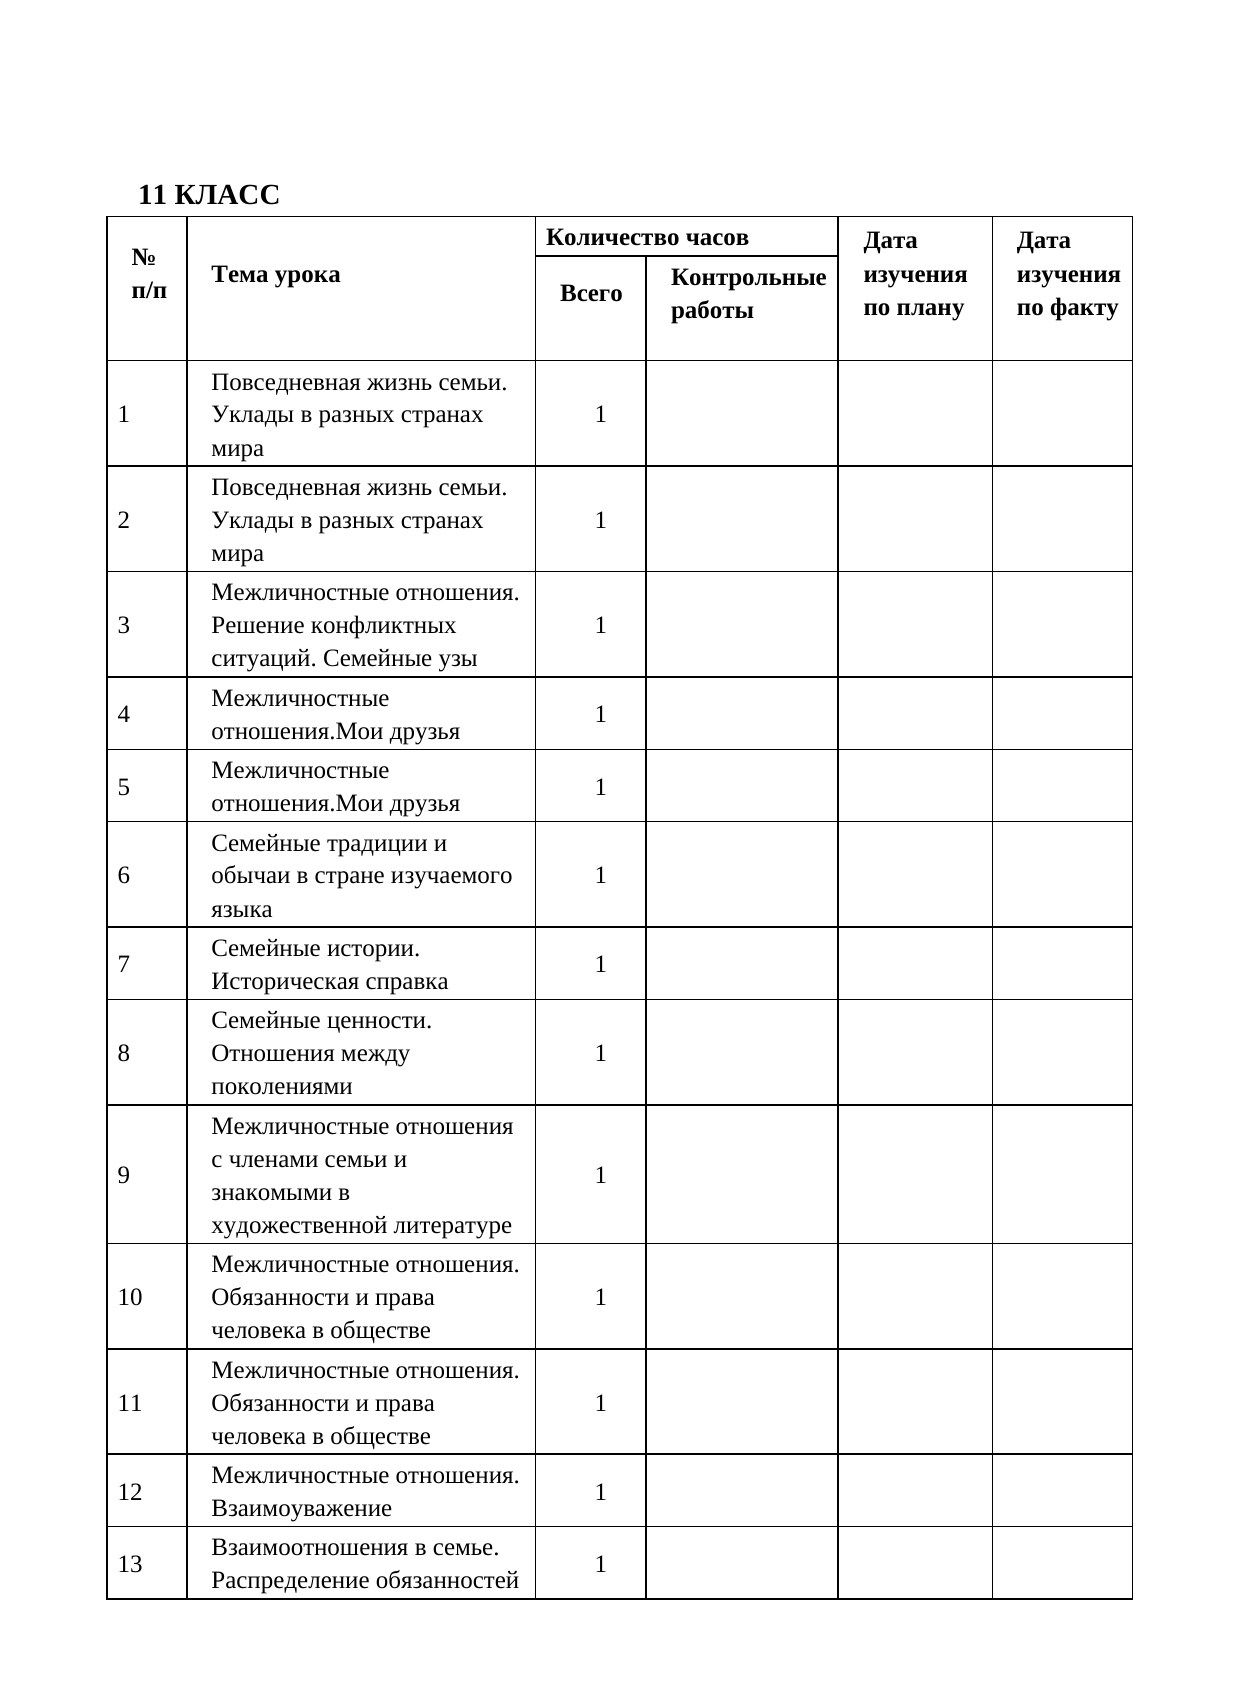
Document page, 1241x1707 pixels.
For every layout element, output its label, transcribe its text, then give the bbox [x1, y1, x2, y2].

text 11 КЛАСС [131, 177, 1122, 211]
table_cell [647, 1455, 837, 1526]
table_cell Взаимоотношения в семье. Распределение обязанностей [188, 1527, 535, 1598]
table_cell 5 [108, 750, 186, 821]
table_cell Семейные истории. Историческая справка [188, 928, 535, 999]
table_cell [839, 750, 992, 821]
table_cell Межличностные отношения. Решение конфликтных ситуаций. Семейные узы [188, 572, 535, 676]
table_cell [647, 1244, 837, 1348]
table_cell Межличностные отношения. Взаимоуважение [188, 1455, 535, 1526]
table_cell 1 [536, 572, 645, 676]
table_cell [993, 678, 1132, 748]
table_header Дата изучения по факту [993, 217, 1132, 360]
table_cell Контрольные работы [647, 257, 837, 360]
table_cell 1 [536, 928, 645, 999]
table_header № п/п [108, 217, 186, 360]
table_cell [839, 1244, 992, 1348]
table_cell 1 [536, 467, 645, 571]
table_header Количество часов [536, 217, 837, 255]
table_cell 1 [536, 1000, 645, 1104]
table_cell [839, 928, 992, 999]
table_cell [993, 361, 1132, 465]
table_cell 1 [536, 1244, 645, 1348]
table_cell [993, 1000, 1132, 1104]
table_cell [839, 572, 992, 676]
table_cell [839, 467, 992, 571]
table_cell 10 [108, 1244, 186, 1348]
table_cell [647, 361, 837, 465]
table_cell [993, 467, 1132, 571]
table_cell [839, 1350, 992, 1453]
table_cell [993, 928, 1132, 999]
table_cell [993, 1106, 1132, 1242]
table_cell [993, 1244, 1132, 1348]
table_cell 1 [536, 1106, 645, 1242]
table_cell [647, 1106, 837, 1242]
table_cell [993, 822, 1132, 926]
table_cell [839, 1000, 992, 1104]
table_cell 12 [108, 1455, 186, 1526]
table_cell [839, 1455, 992, 1526]
table_cell [647, 1000, 837, 1104]
table_cell [993, 1455, 1132, 1526]
table_header Дата изучения по плану [839, 217, 992, 360]
table_cell 1 [108, 361, 186, 465]
table_cell [993, 572, 1132, 676]
table_cell [647, 467, 837, 571]
table_cell Повседневная жизнь семьи. Уклады в разных странах мира [188, 467, 535, 571]
table_cell [839, 678, 992, 748]
table_cell Всего [536, 257, 645, 360]
table_cell [647, 572, 837, 676]
table_cell [993, 1350, 1132, 1453]
table_cell 11 [108, 1350, 186, 1453]
table_cell [647, 928, 837, 999]
table_cell Межличностные отношения с членами семьи и знакомыми в художественной литературе [188, 1106, 535, 1242]
table_cell 1 [536, 1350, 645, 1453]
table_cell 13 [108, 1527, 186, 1598]
table_cell [839, 361, 992, 465]
table_cell 1 [536, 361, 645, 465]
table_cell Межличностные отношения.Мои друзья [188, 678, 535, 748]
table_cell 7 [108, 928, 186, 999]
table_header Тема урока [188, 217, 535, 360]
table_cell 6 [108, 822, 186, 926]
table_cell 1 [536, 822, 645, 926]
table_cell [647, 1350, 837, 1453]
table_cell Повседневная жизнь семьи. Уклады в разных странах мира [188, 361, 535, 465]
table_cell [993, 1527, 1132, 1598]
table_cell [647, 678, 837, 748]
table_cell Семейные традиции и обычаи в стране изучаемого языка [188, 822, 535, 926]
table_cell 1 [536, 1455, 645, 1526]
table_cell 4 [108, 678, 186, 748]
table_cell [647, 822, 837, 926]
table_cell 1 [536, 750, 645, 821]
table_cell [839, 822, 992, 926]
table_cell 1 [536, 678, 645, 748]
table_cell Межличностные отношения. Обязанности и права человека в обществе [188, 1244, 535, 1348]
table_cell [839, 1527, 992, 1598]
table_cell 1 [536, 1527, 645, 1598]
table_cell 2 [108, 467, 186, 571]
table_cell [647, 750, 837, 821]
table_cell Межличностные отношения.Мои друзья [188, 750, 535, 821]
table_cell Семейные ценности. Отношения между поколениями [188, 1000, 535, 1104]
table_cell 8 [108, 1000, 186, 1104]
table_cell [647, 1527, 837, 1598]
table_cell [993, 750, 1132, 821]
table_cell 9 [108, 1106, 186, 1242]
table_cell Межличностные отношения. Обязанности и права человека в обществе [188, 1350, 535, 1453]
table_cell 3 [108, 572, 186, 676]
table_cell [839, 1106, 992, 1242]
